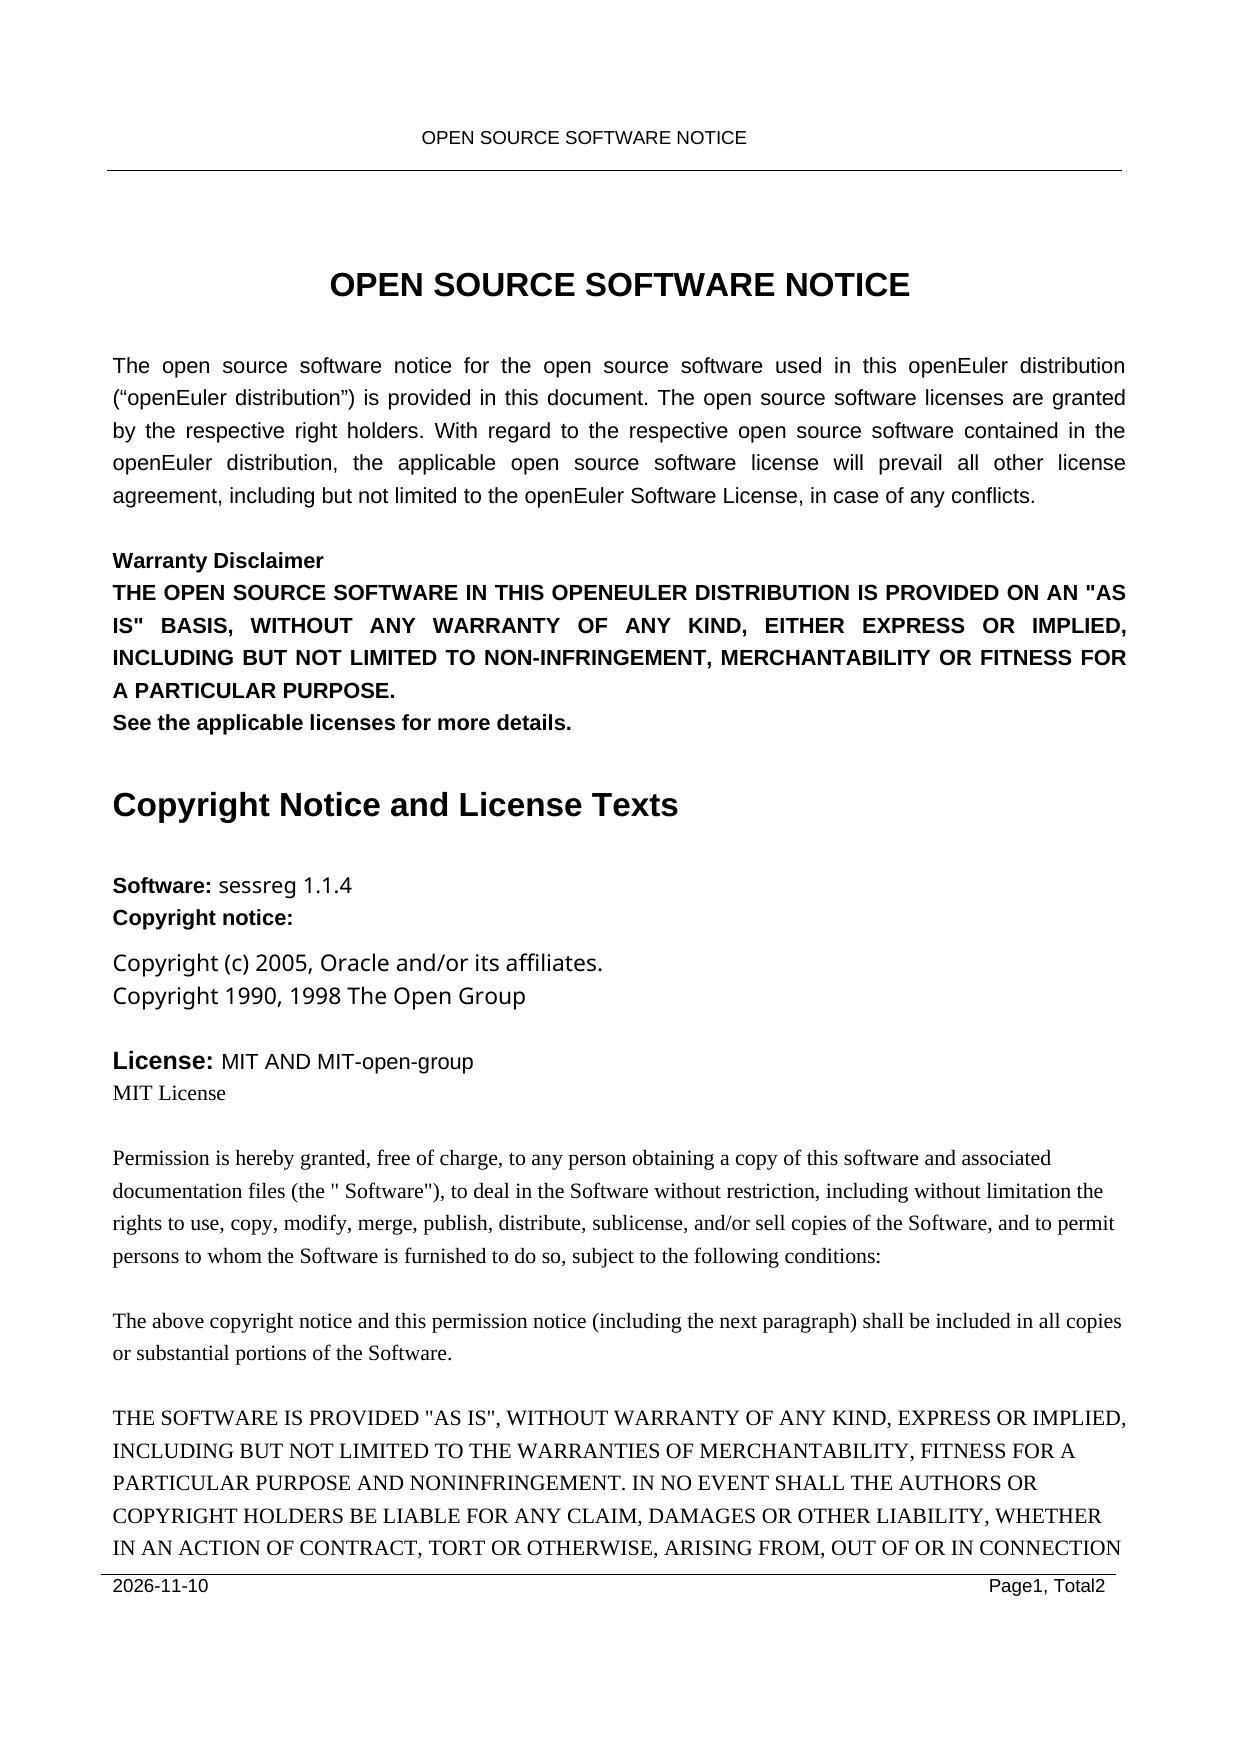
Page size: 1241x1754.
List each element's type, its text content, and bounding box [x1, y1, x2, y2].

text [112, 1077, 1128, 1564]
text OPEN SOURCE SOFTWARE NOTICE [112, 251, 1128, 316]
text License: MIT AND MIT-open-group [112, 1044, 1128, 1077]
text Copyright notice: [112, 901, 1128, 934]
text THE OPEN SOURCE SOFTWARE IN THIS OPENEULER DISTRIBUTION IS PROVIDED ON AN "AS IS" BASIS, WITHOUT ANY WARRANTY OF ANY KIND, EITHER EXPRESS OR IMPLIED, INCLUDING BUT NOT LIMITED TO NON-INFRINGEMENT, MERCHANTABILITY OR FITNESS FOR A PARTICULAR PURPOSE. See the applicable licenses for more details. [112, 576, 1128, 739]
text Copyright Notice and License Texts [112, 771, 1128, 836]
text The open source software notice for the open source software used in this openEuler distribution (“openEuler distribution”) is provided in this document. The open source software licenses are granted by the respective right holders. With regard to the respective open source software contained in the openEuler distribution, the applicable open source software license will prevail all other license agreement, including but not limited to the openEuler Software License, in case of any conflicts. [112, 349, 1128, 511]
text Warranty Disclaimer [112, 544, 1128, 576]
text Copyright (c) 2005, Oracle and/or its affiliates. Copyright 1990, 1998 The Open Group [112, 947, 1128, 1044]
title Software: sessreg 1.1.4 [112, 869, 1128, 901]
